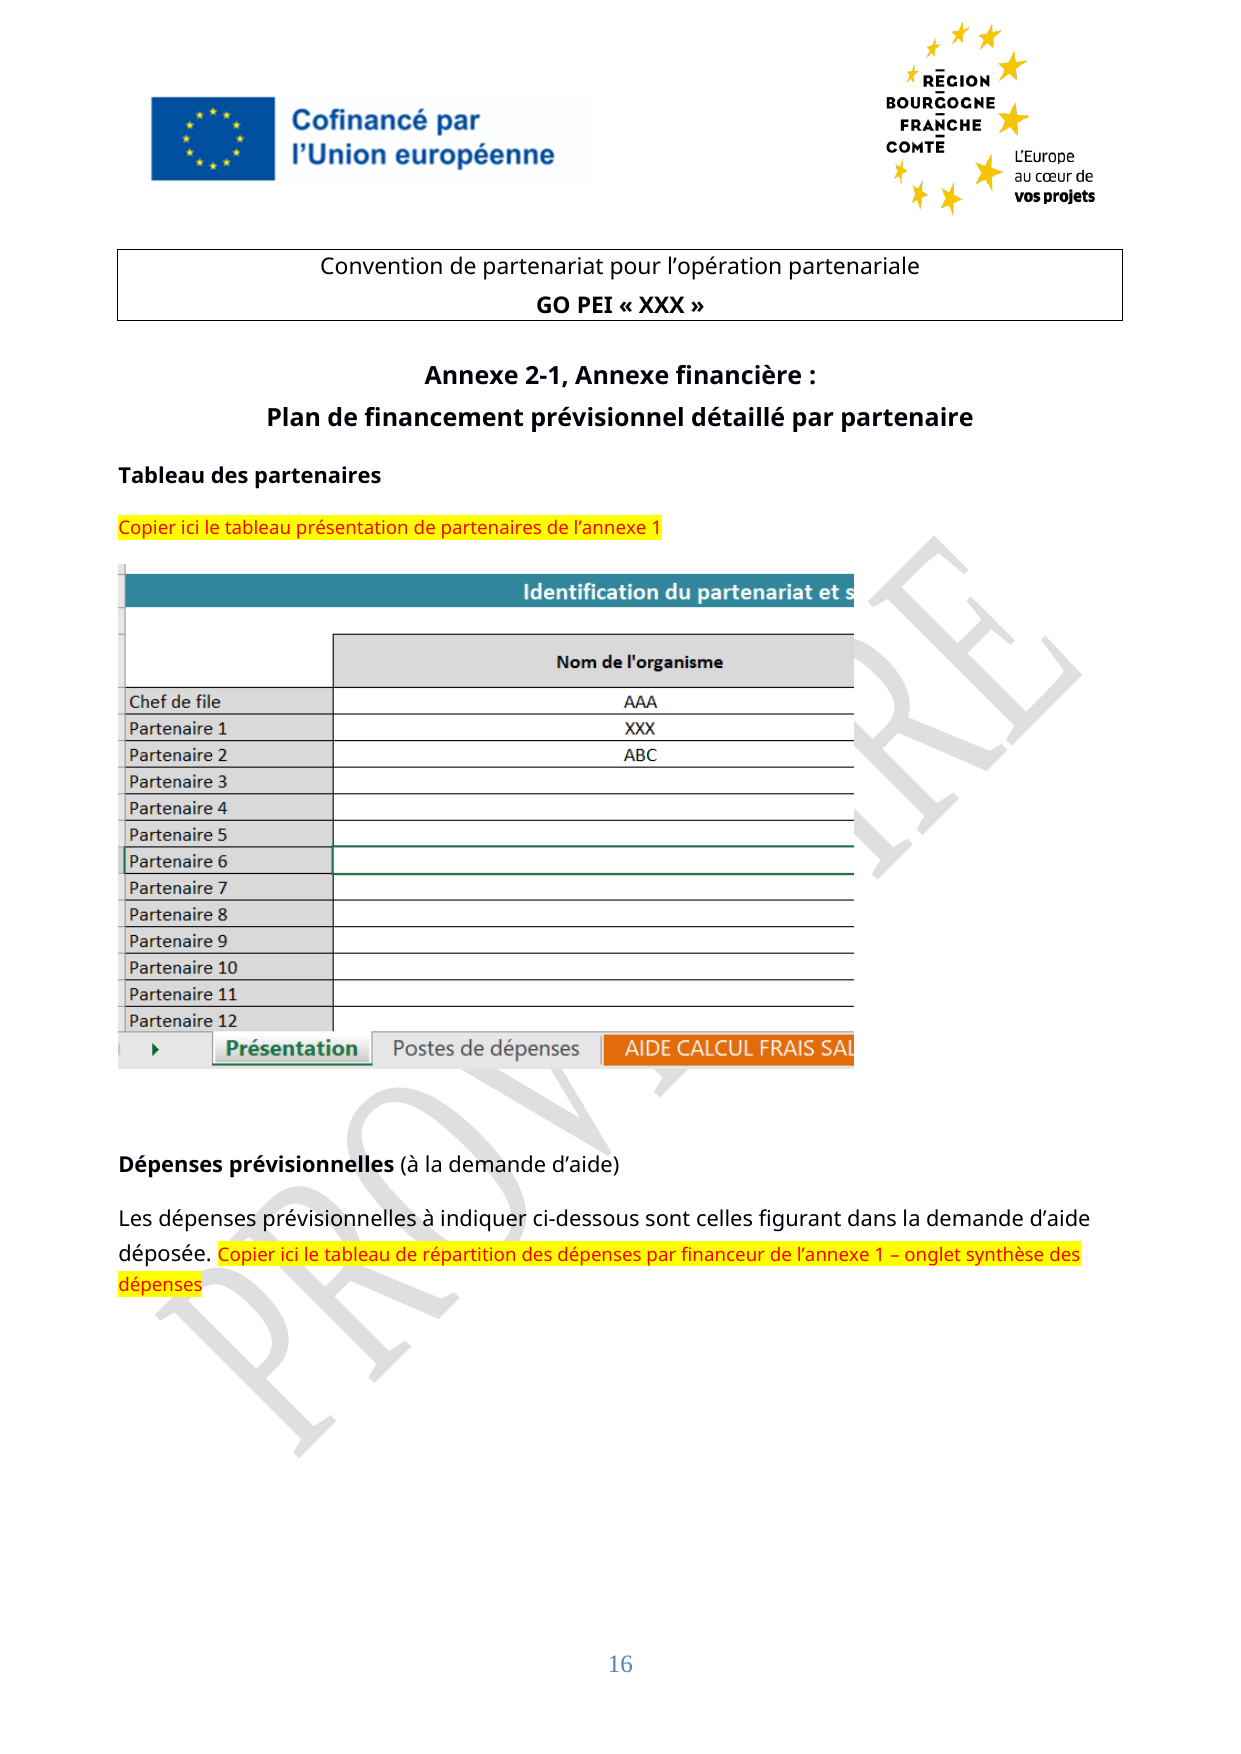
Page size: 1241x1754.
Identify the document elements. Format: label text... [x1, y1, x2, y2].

text Les dépenses prévisionnelles à indiquer ci-dessous sont celles figurant dans la demande d’aide déposée. Copier ici le tableau de répartition des dépenses par financeur de l’annexe 1 – onglet synthèse des dépenses [118, 1203, 1122, 1297]
text Tableau des partenaires [118, 460, 1122, 489]
text Annexe 2-1, Annexe financière : [118, 358, 1122, 392]
text Dépenses prévisionnelles (à la demande d’aide) [118, 1148, 1122, 1178]
text Copier ici le tableau présentation de partenaires de l’annexe 1 [118, 514, 1122, 540]
picture [146, 92, 589, 187]
text Plan de financement prévisionnel détaillé par partenaire [118, 400, 1122, 434]
picture [886, 21, 1095, 216]
picture [118, 564, 854, 1069]
